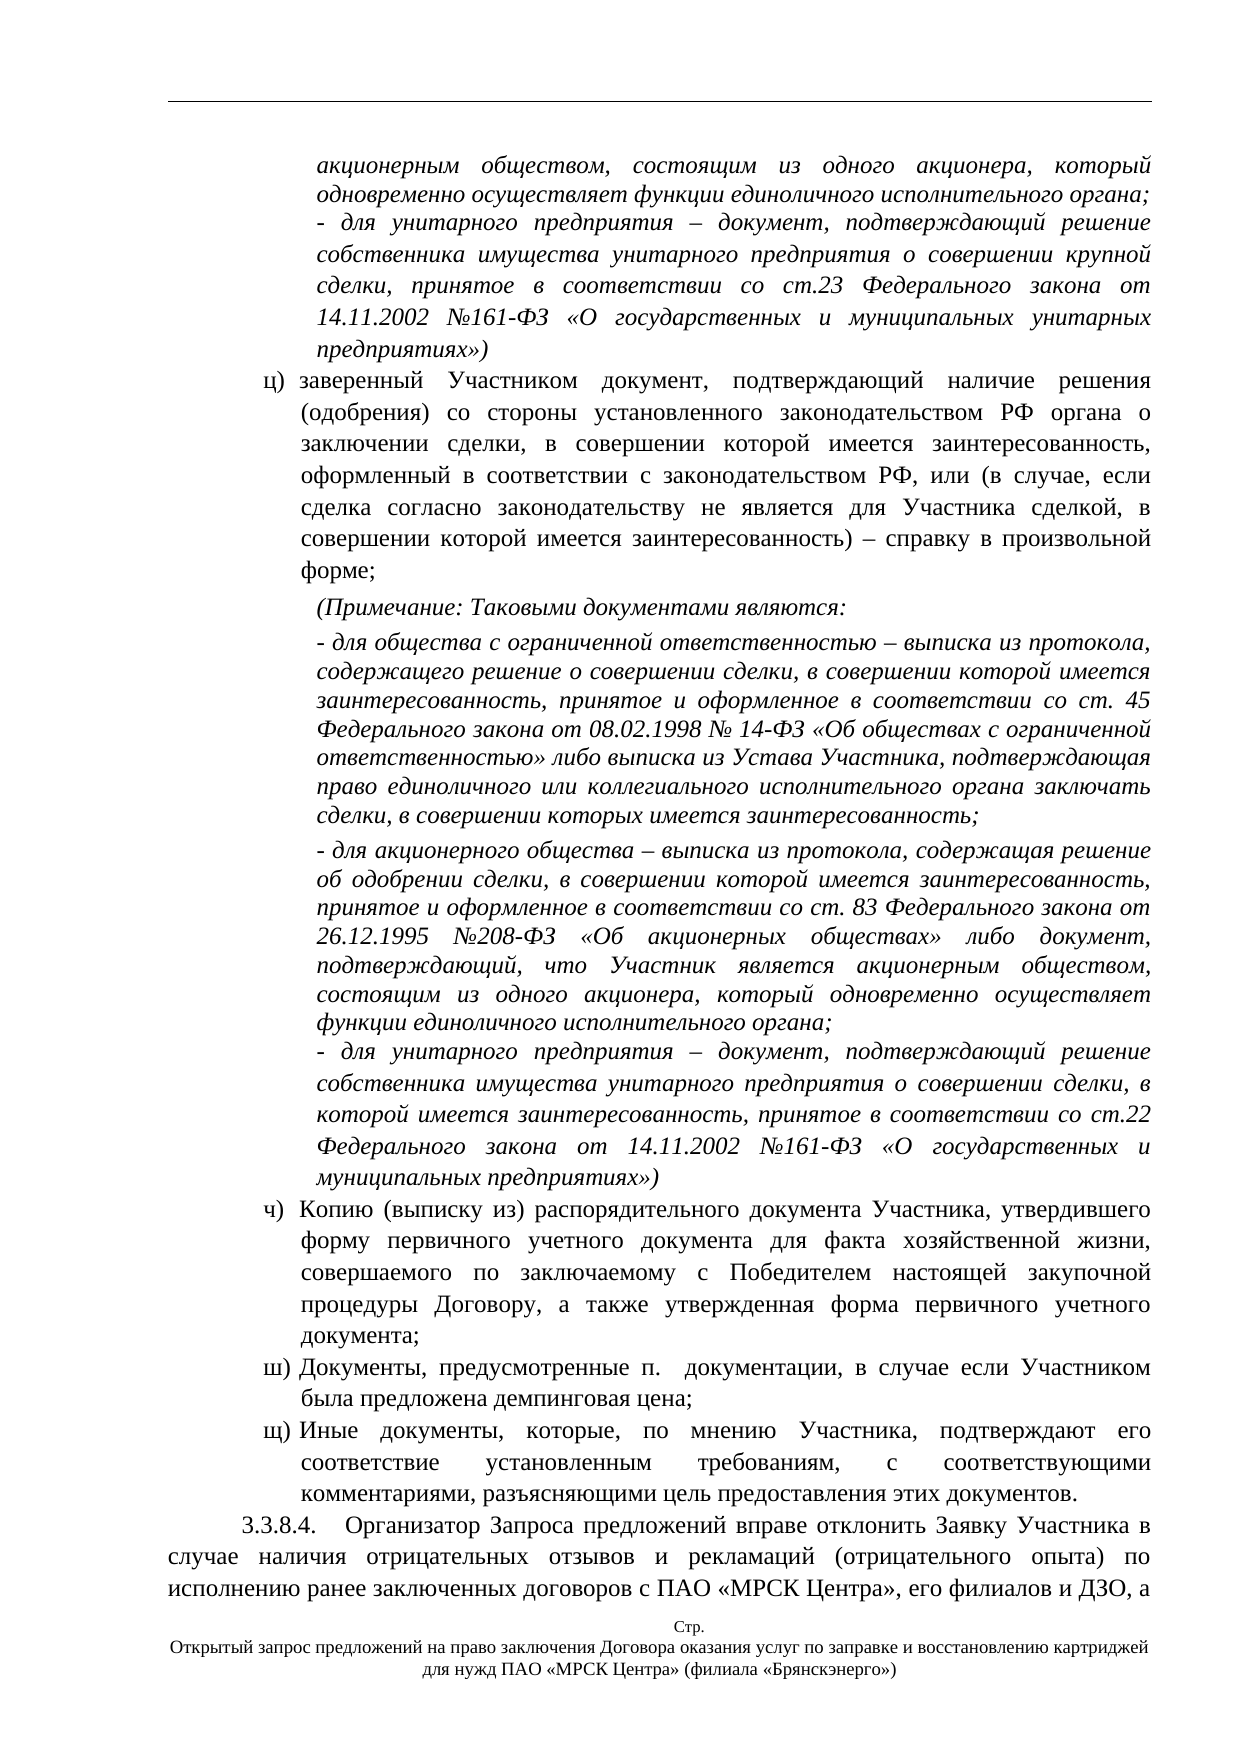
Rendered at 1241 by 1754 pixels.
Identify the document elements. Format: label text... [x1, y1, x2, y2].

list заверенный Участником документ, подтверждающий наличие решения (одобрения) со стороны установленного законодательством РФ органа о заключении сделки, в совершении которой имеется заинтересованность, оформленный в соответствии с законодательством РФ, или (в случае, если сделка согласно законодательству не является для Участника сделкой, в совершении которой имеется заинтересованность) – справку в произвольной форме; [263, 365, 1152, 583]
list Документы, предусмотренные п. 3.11.2 документации, в случае если Участником была предложена демпинговая цена; [263, 1352, 1152, 1412]
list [168, 1510, 1152, 1602]
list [316, 150, 1152, 207]
list - для унитарного предприятия – документ, подтверждающий решение собственника имущества унитарного предприятия о совершении сделки, в которой имеется заинтересованность, принятое в соответствии со ст.22 Федерального закона от 14.11.2002 №161-ФЗ «О государственных и муниципальных предприятиях») [316, 1036, 1152, 1191]
list Иные документы, которые, по мнению Участника, подтверждают его соответствие установленным требованиям, с соответствующими комментариями, разъясняющими цель предоставления этих документов. [263, 1415, 1152, 1507]
list - для акционерного общества – выписка из протокола, содержащая решение об одобрении сделки, в совершении которой имеется заинтересованность, принятое и оформленное в соответствии со ст. 83 Федерального закона от 26.12.1995 №208-ФЗ «Об акционерных обществах» либо документ, подтверждающий, что Участник является акционерным обществом, состоящим из одного акционера, который одновременно осуществляет функции единоличного исполнительного органа; [316, 835, 1152, 1036]
list - для общества с ограниченной ответственностью – выписка из протокола, содержащего решение о совершении сделки, в совершении которой имеется заинтересованность, принятое и оформленное в соответствии со ст. 45 Федерального закона от 08.02.1998 № 14-ФЗ «Об обществах с ограниченной ответственностью» либо выписка из Устава Участника, подтверждающая право единоличного или коллегиального исполнительного органа заключать сделки, в совершении которых имеется заинтересованность; [316, 627, 1152, 829]
list (Примечание: Таковыми документами являются: [316, 592, 1152, 621]
list - для унитарного предприятия – документ, подтверждающий решение собственника имущества унитарного предприятия о совершении крупной сделки, принятое в соответствии со ст.23 Федерального закона от 14.11.2002 №161-ФЗ «О государственных и муниципальных унитарных предприятиях») [316, 207, 1152, 362]
list Копию (выписку из) распорядительного документа Участника, утвердившего форму первичного учетного документа для факта хозяйственной жизни, совершаемого по заключаемому с Победителем настоящей закупочной процедуры Договору, а также утвержденная форма первичного учетного документа; [263, 1194, 1152, 1349]
